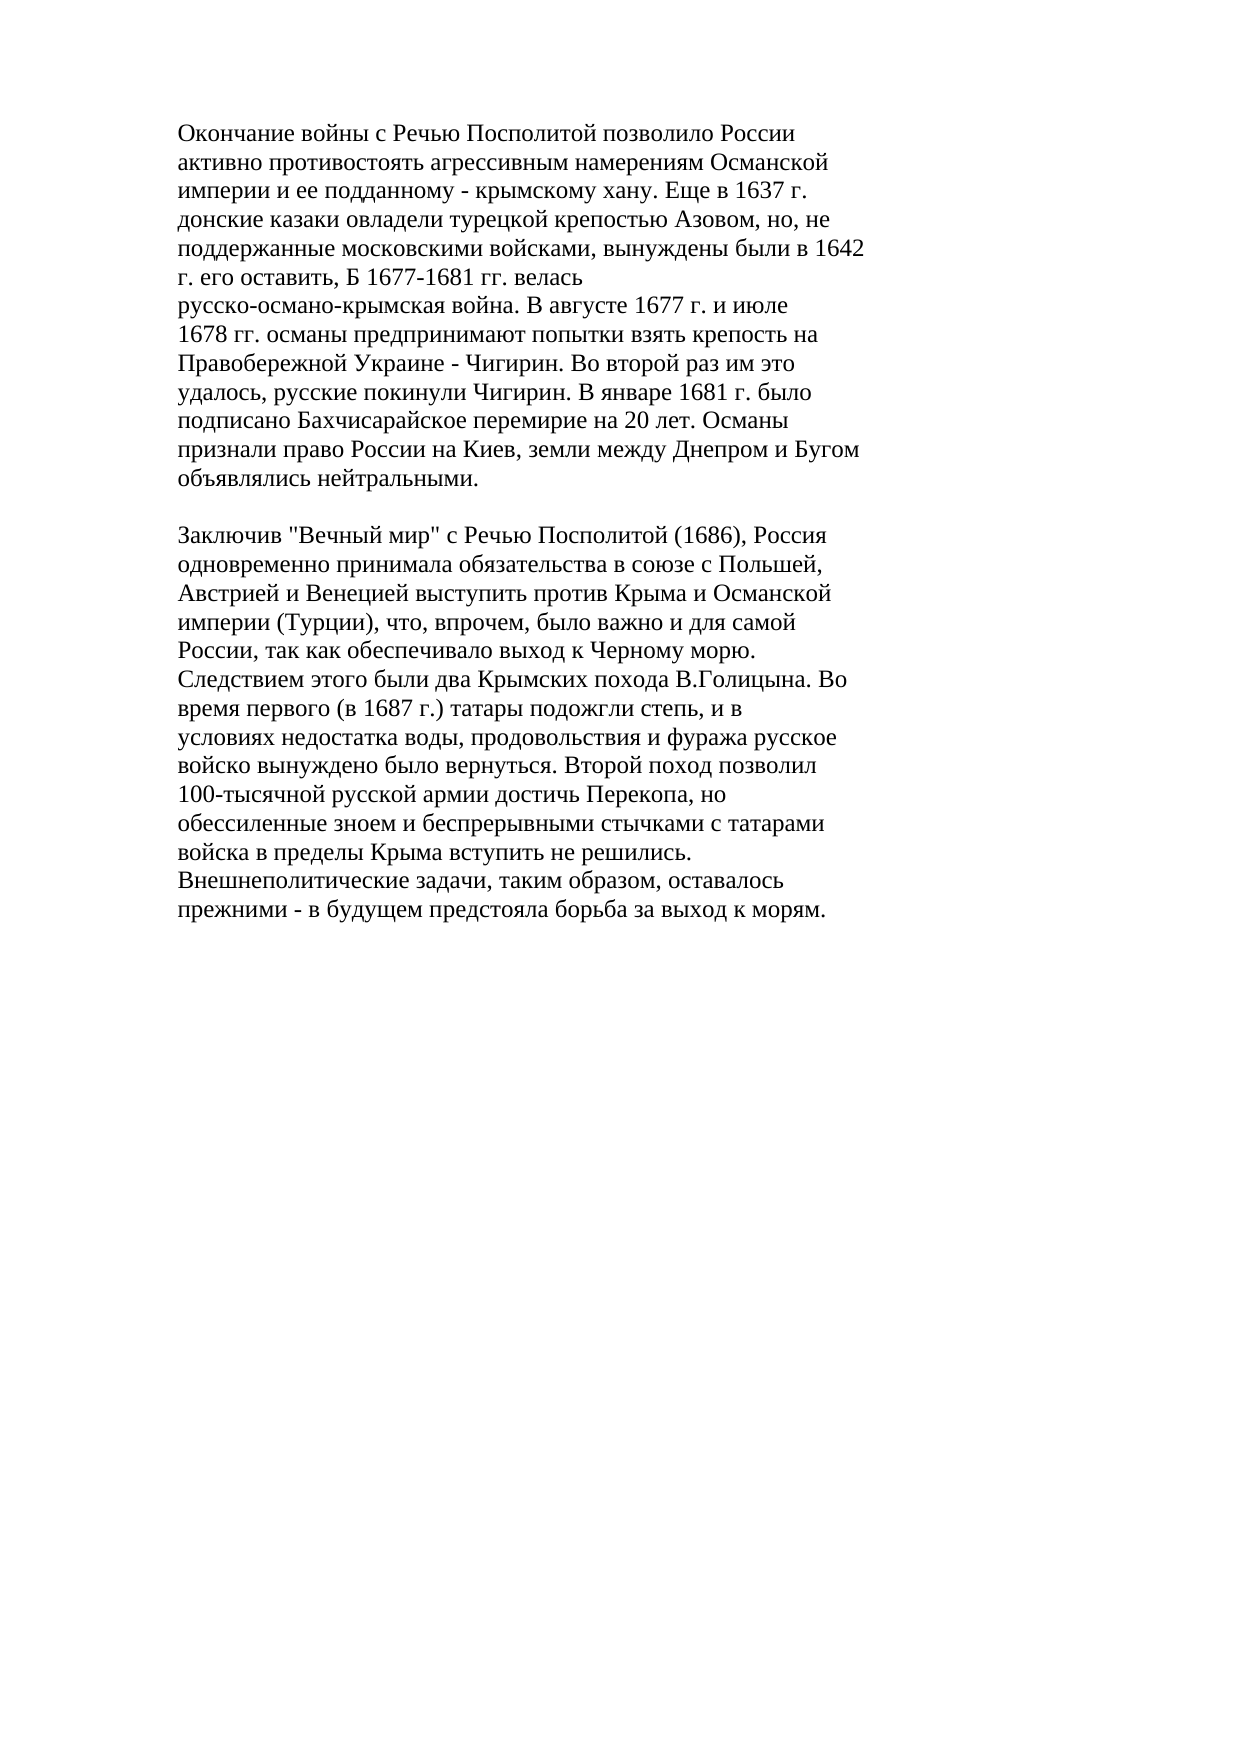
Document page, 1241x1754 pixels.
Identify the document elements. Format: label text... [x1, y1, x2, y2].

text признали право России на Киев, земли между Днепром и Бугом [177, 434, 1152, 463]
text Следствием этого были два Крымских похода В.Голицына. Во [177, 664, 1152, 693]
text активно противостоять агрессивным намерениям Османской [177, 147, 1152, 176]
text условиях недостатка воды, продовольствия и фуража русское [177, 722, 1152, 751]
text Внешнеполитические задачи, таким образом, оставалось [177, 866, 1152, 894]
text 1678 гг. османы предпринимают попытки взять крепость на [177, 319, 1152, 348]
text донские казаки овладели турецкой крепостью Азовом, но, не [177, 204, 1152, 233]
text войско вынуждено было вернуться. Второй поход позволил [177, 751, 1152, 779]
text прежними - в будущем предстояла борьба за выход к морям. [177, 894, 1152, 923]
text Окончание войны с Речью Посполитой позволило России [177, 118, 1152, 147]
text Австрией и Венецией выступить против Крыма и Османской [177, 578, 1152, 607]
text империи (Турции), что, впрочем, было важно и для самой [177, 607, 1152, 636]
text России, так как обеспечивало выход к Черному морю. [177, 636, 1152, 664]
text русско-османо-крымская война. В августе . и июле [177, 291, 1152, 319]
text Заключив "Вечный мир" с Речью Посполитой (1686), Россия [177, 521, 1152, 549]
text одновременно принимала обязательства в союзе с Польшей, [177, 549, 1152, 578]
text поддержанные московскими войсками, вынуждены были в 1642 [177, 233, 1152, 262]
text подписано Бахчисарайское перемирие на 20 лет. Османы [177, 406, 1152, 434]
text удалось, русские покинули Чигирин. В январе . было [177, 377, 1152, 406]
text Правобережной Украине - Чигирин. Во второй раз им это [177, 348, 1152, 377]
text г. его оставить, Б 1677-1681 гг. велась [177, 262, 1152, 291]
text время первого (в .) татары подожгли степь, и в [177, 693, 1152, 722]
text войска в пределы Крыма вступить не решились. [177, 837, 1152, 866]
text обессиленные зноем и беспрерывными стычками с татарами [177, 808, 1152, 837]
text объявлялись нейтральными. [177, 463, 1152, 492]
text империи и ее подданному - крымскому хану. Еще в . [177, 176, 1152, 204]
text 100-тысячной русской армии достичь Перекопа, но [177, 779, 1152, 808]
